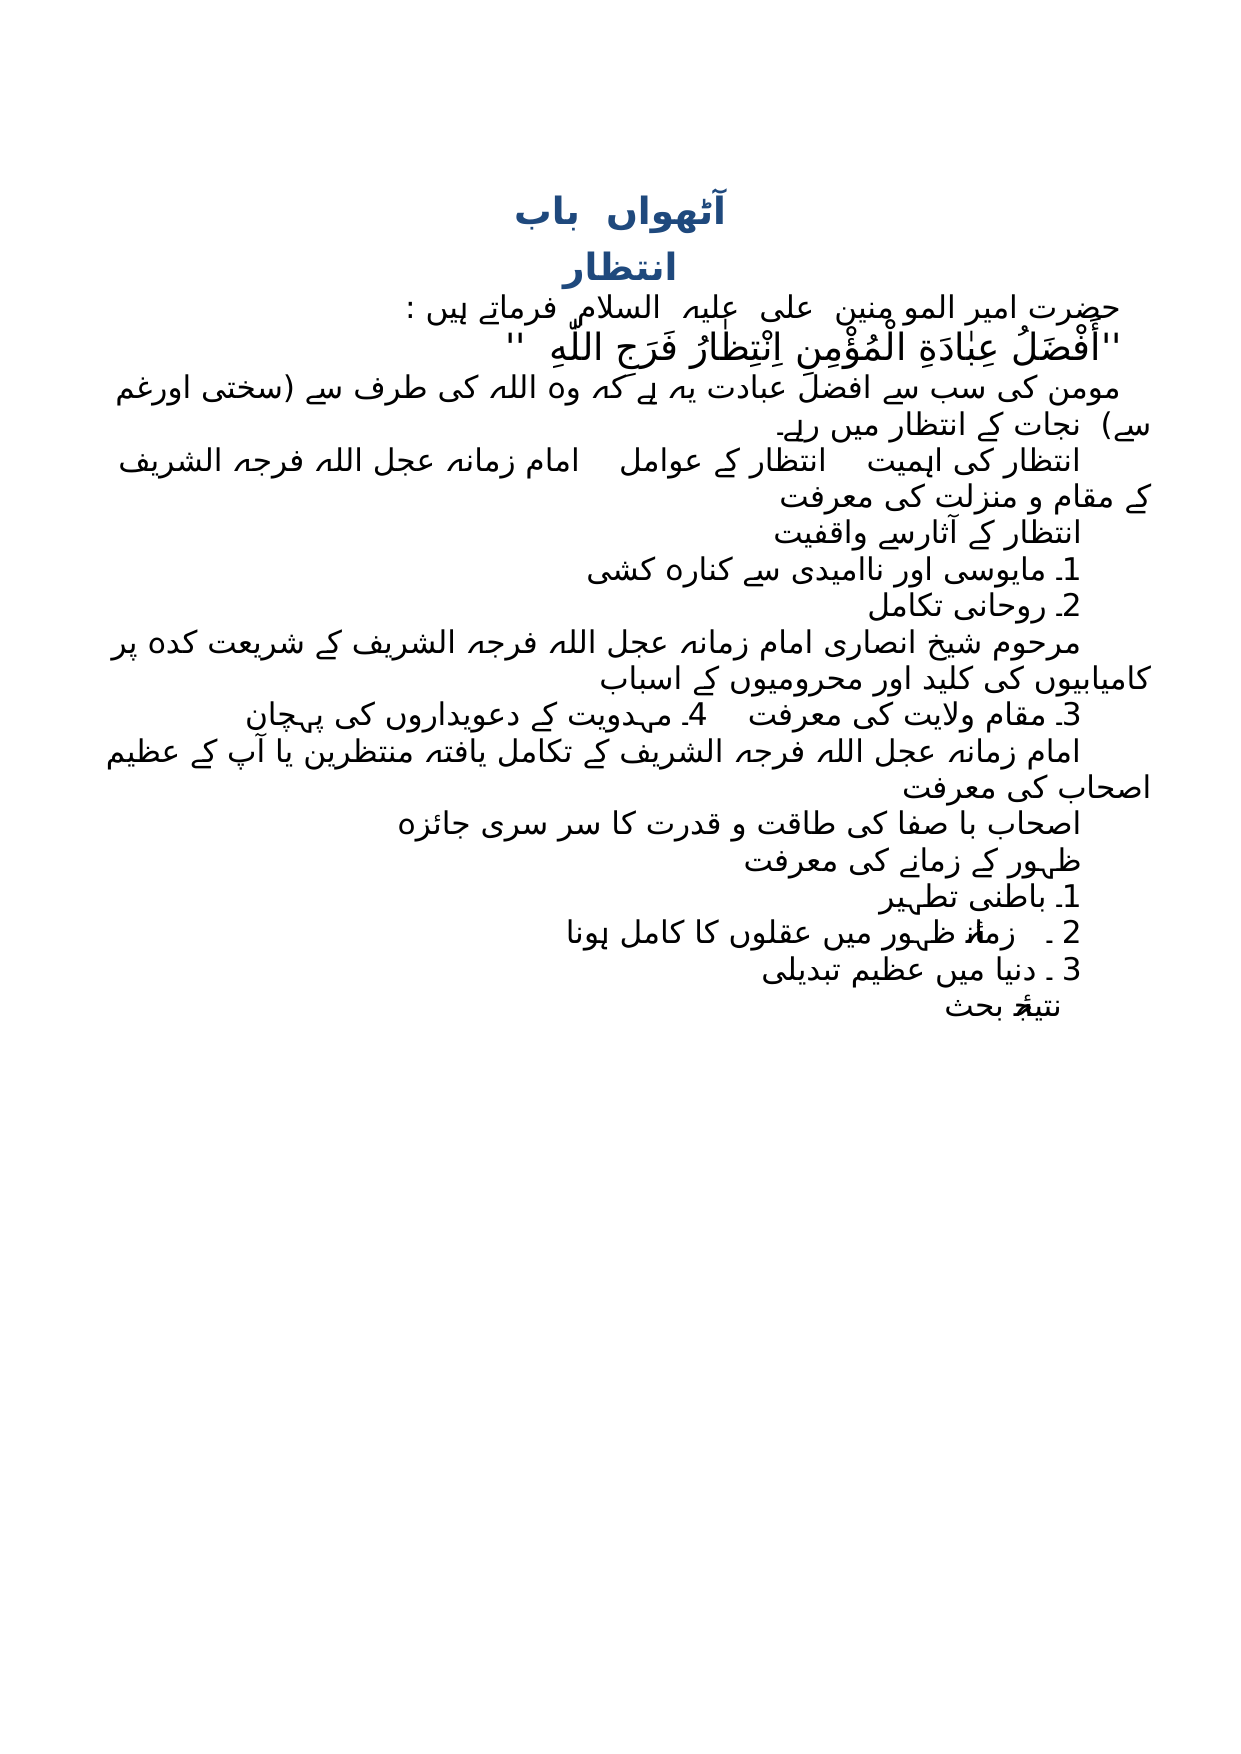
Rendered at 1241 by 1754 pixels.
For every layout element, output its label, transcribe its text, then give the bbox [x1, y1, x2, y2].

text 2 ۔ زمانۂ ظہور میں عقلوں کا کامل ہونا [89, 915, 1152, 951]
text نتیجۂ بحث [89, 987, 1152, 1024]
text 1۔ باطنی تطہیر [89, 878, 1152, 915]
text مرحوم شیخ انصاری امام زمانہ عجل اللہ فرجہ الشریف کے شریعت کدہ پر کامیابیوں کی کلید اور محرومیوں کے اسباب [89, 624, 1152, 697]
subtitle انتظار [89, 246, 1152, 289]
text 1۔ مایوسی اور ناامیدی سے کنارہ کشی [89, 551, 1152, 588]
text امام زمانہ عجل اللہ فرجہ الشریف کے تکامل یافتہ منتظرین یا آپ کے عظیم اصحاب کی معرفت [89, 733, 1152, 806]
subtitle آٹھواں باب [89, 190, 1152, 233]
text ''أَفْضَلُ عِبٰادَةِ الْمُؤْمِنِ اِنْتِظٰارُ فَرَجِ اللّٰهِ '' [89, 326, 1152, 369]
text 2۔ روحانی تکامل [89, 588, 1152, 624]
text انتظار کی اہمیت انتظار کے عوامل امام زمانہ عجل اللہ فرجہ الشریف کے مقام و منزلت کی معرفت [89, 442, 1152, 515]
text انتظار کے آثارسے واقفیت [89, 515, 1152, 551]
text مومن کی سب سے افضل عبادت یہ ہے کہ وہ اللہ کی طرف سے (سختی اورغم سے) نجات کے انتظار میں رہے۔ [89, 369, 1152, 442]
text 3۔ مقام ولایت کی معرفت 4۔ مہدویت کے دعویداروں کی پہچان [89, 697, 1152, 733]
text اصحاب با صفا کی طاقت و قدرت کا سر سری جائزہ [89, 806, 1152, 842]
text حضرت امیر المو منین علی علیہ السلام فرماتے ہیں : [89, 289, 1152, 326]
text 3 ۔ دنیا میں عظیم تبدیلی [89, 951, 1152, 987]
text ظہور کے زمانے کی معرفت [89, 842, 1152, 878]
